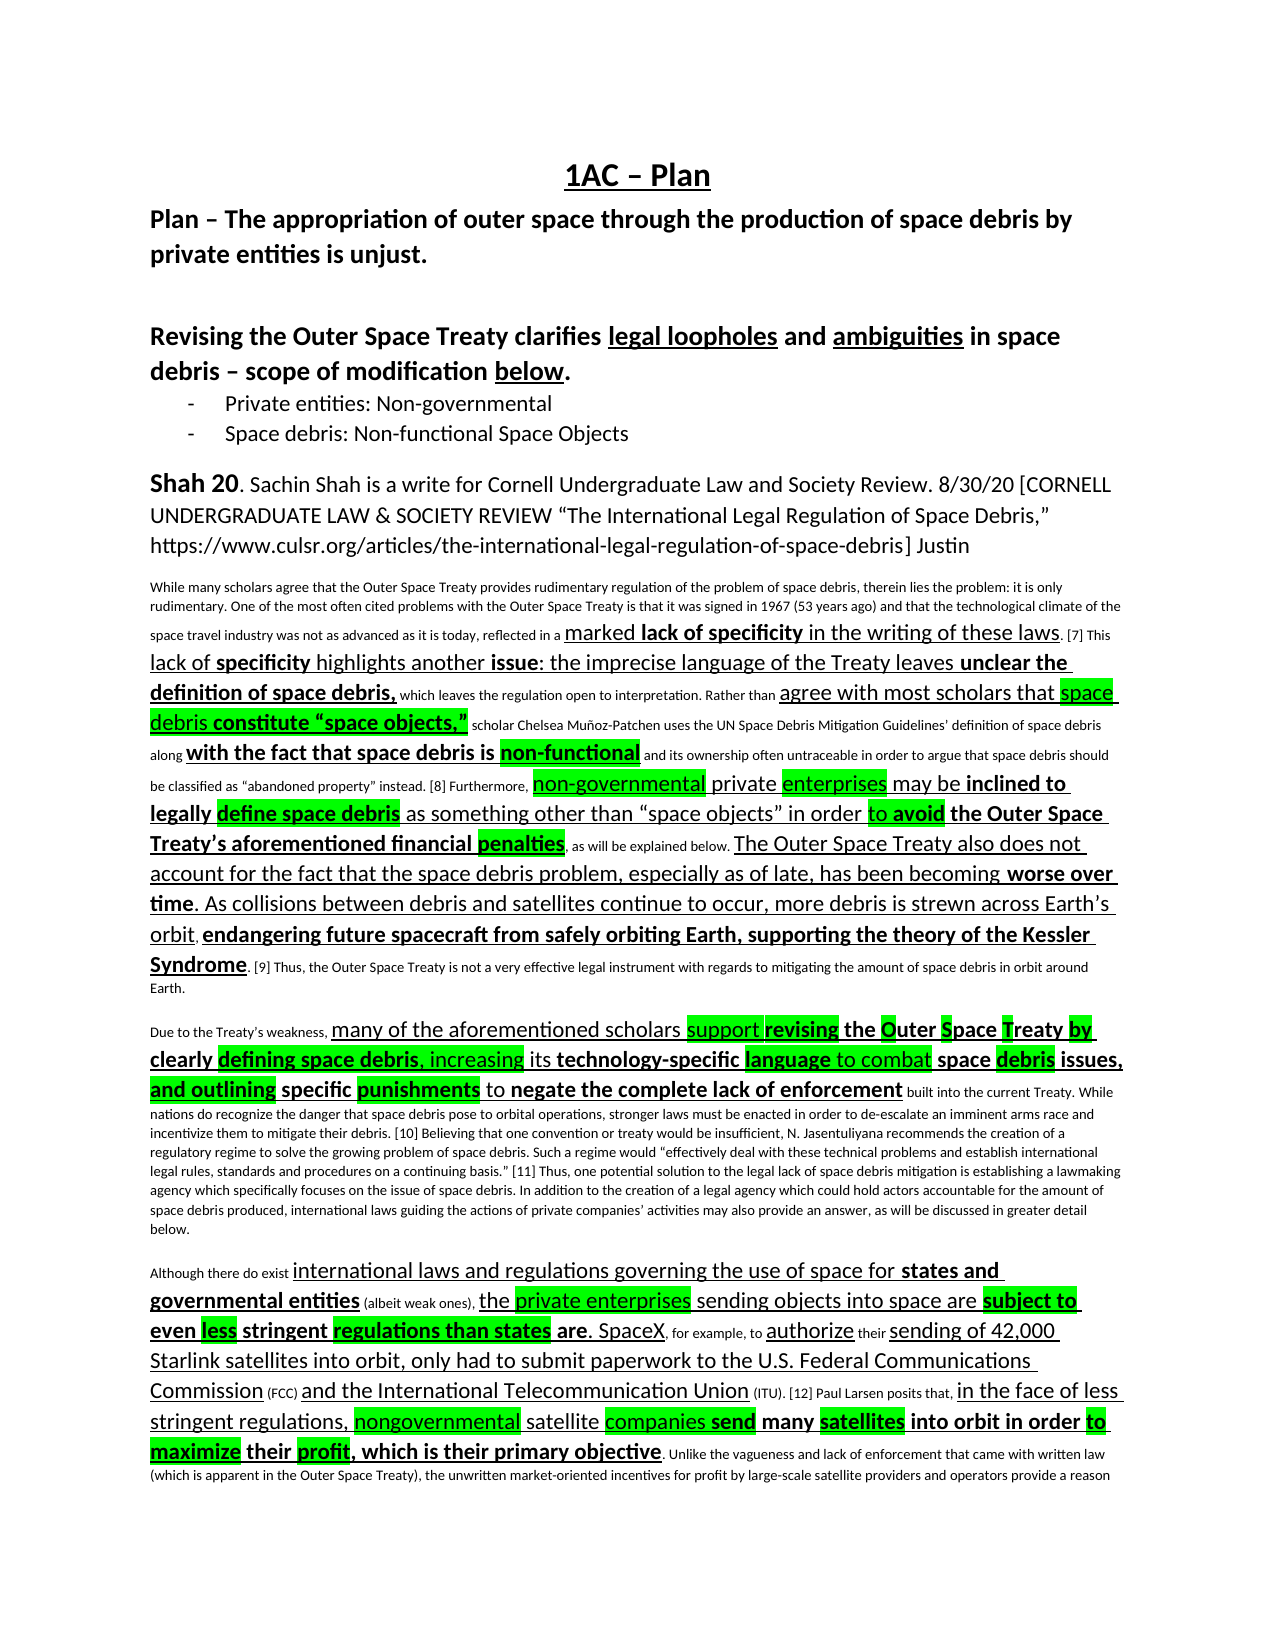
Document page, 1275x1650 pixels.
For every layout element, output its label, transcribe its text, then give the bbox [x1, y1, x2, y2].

subtitle Plan – The appropriation of outer space through the production of space debris by private entities is unjust. [150, 202, 1125, 270]
text Due to the Treaty’s weakness, many of the aforementioned scholars support revising the Outer Space Treaty by clearly defining space debris, increasing its technology-specific language to combat space debris issues, and outlining specific punishments to negate the complete lack of enforcement built into the current Treaty. While nations do recognize the danger that space debris pose to orbital operations, stronger laws must be enacted in order to de-escalate an imminent arms race and incentivize them to mitigate their debris. [10] Believing that one convention or treaty would be insufficient, N. Jasentuliyana recommends the creation of a regulatory regime to solve the growing problem of space debris. Such a regime would “effectively deal with these technical problems and establish international legal rules, standards and procedures on a continuing basis.” [11] Thus, one potential solution to the legal lack of space debris mitigation is establishing a lawmaking agency which specifically focuses on the issue of space debris. In addition to the creation of a legal agency which could hold actors accountable for the amount of space debris produced, international laws guiding the actions of private companies’ activities may also provide an answer, as will be discussed in greater detail below. [150, 1015, 1125, 1238]
subtitle 1AC – Plan [150, 154, 1125, 195]
list Space debris: Non-functional Space Objects [187, 419, 1125, 447]
text Shah 20. Sachin Shah is a write for Cornell Undergraduate Law and Society Review. 8/30/20 [CORNELL UNDERGRADUATE LAW & SOCIETY REVIEW “The International Legal Regulation of Space Debris,” https://www.culsr.org/articles/the-international-legal-regulation-of-space-debris] Justin [150, 466, 1125, 560]
subtitle Revising the Outer Space Treaty clarifies legal loopholes and ambiguities in space debris – scope of modification below. [150, 319, 1125, 387]
text While many scholars agree that the Outer Space Treaty provides rudimentary regulation of the problem of space debris, therein lies the problem: it is only rudimentary. One of the most often cited problems with the Outer Space Treaty is that it was signed in 1967 (53 years ago) and that the technological climate of the space travel industry was not as advanced as it is today, reflected in a marked lack of specificity in the writing of these laws. [7] This lack of specificity highlights another issue: the imprecise language of the Treaty leaves unclear the definition of space debris, which leaves the regulation open to interpretation. Rather than agree with most scholars that space debris constitute “space objects,” scholar Chelsea Muñoz-Patchen uses the UN Space Debris Mitigation Guidelines’ definition of space debris along with the fact that space debris is non-functional and its ownership often untraceable in order to argue that space debris should be classified as “abandoned property” instead. [8] Furthermore, non-governmental private enterprises may be inclined to legally define space debris as something other than “space objects” in order to avoid the Outer Space Treaty’s aforementioned financial penalties, as will be explained below. The Outer Space Treaty also does not account for the fact that the space debris problem, especially as of late, has been becoming worse over time. As collisions between debris and satellites continue to occur, more debris is strewn across Earth’s orbit, endangering future spacecraft from safely orbiting Earth, supporting the theory of the Kessler Syndrome. [9] Thus, the Outer Space Treaty is not a very effective legal instrument with regards to mitigating the amount of space debris in orbit around Earth. [150, 578, 1125, 997]
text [150, 1256, 1125, 1484]
list Private entities: Non-governmental [187, 389, 1125, 417]
